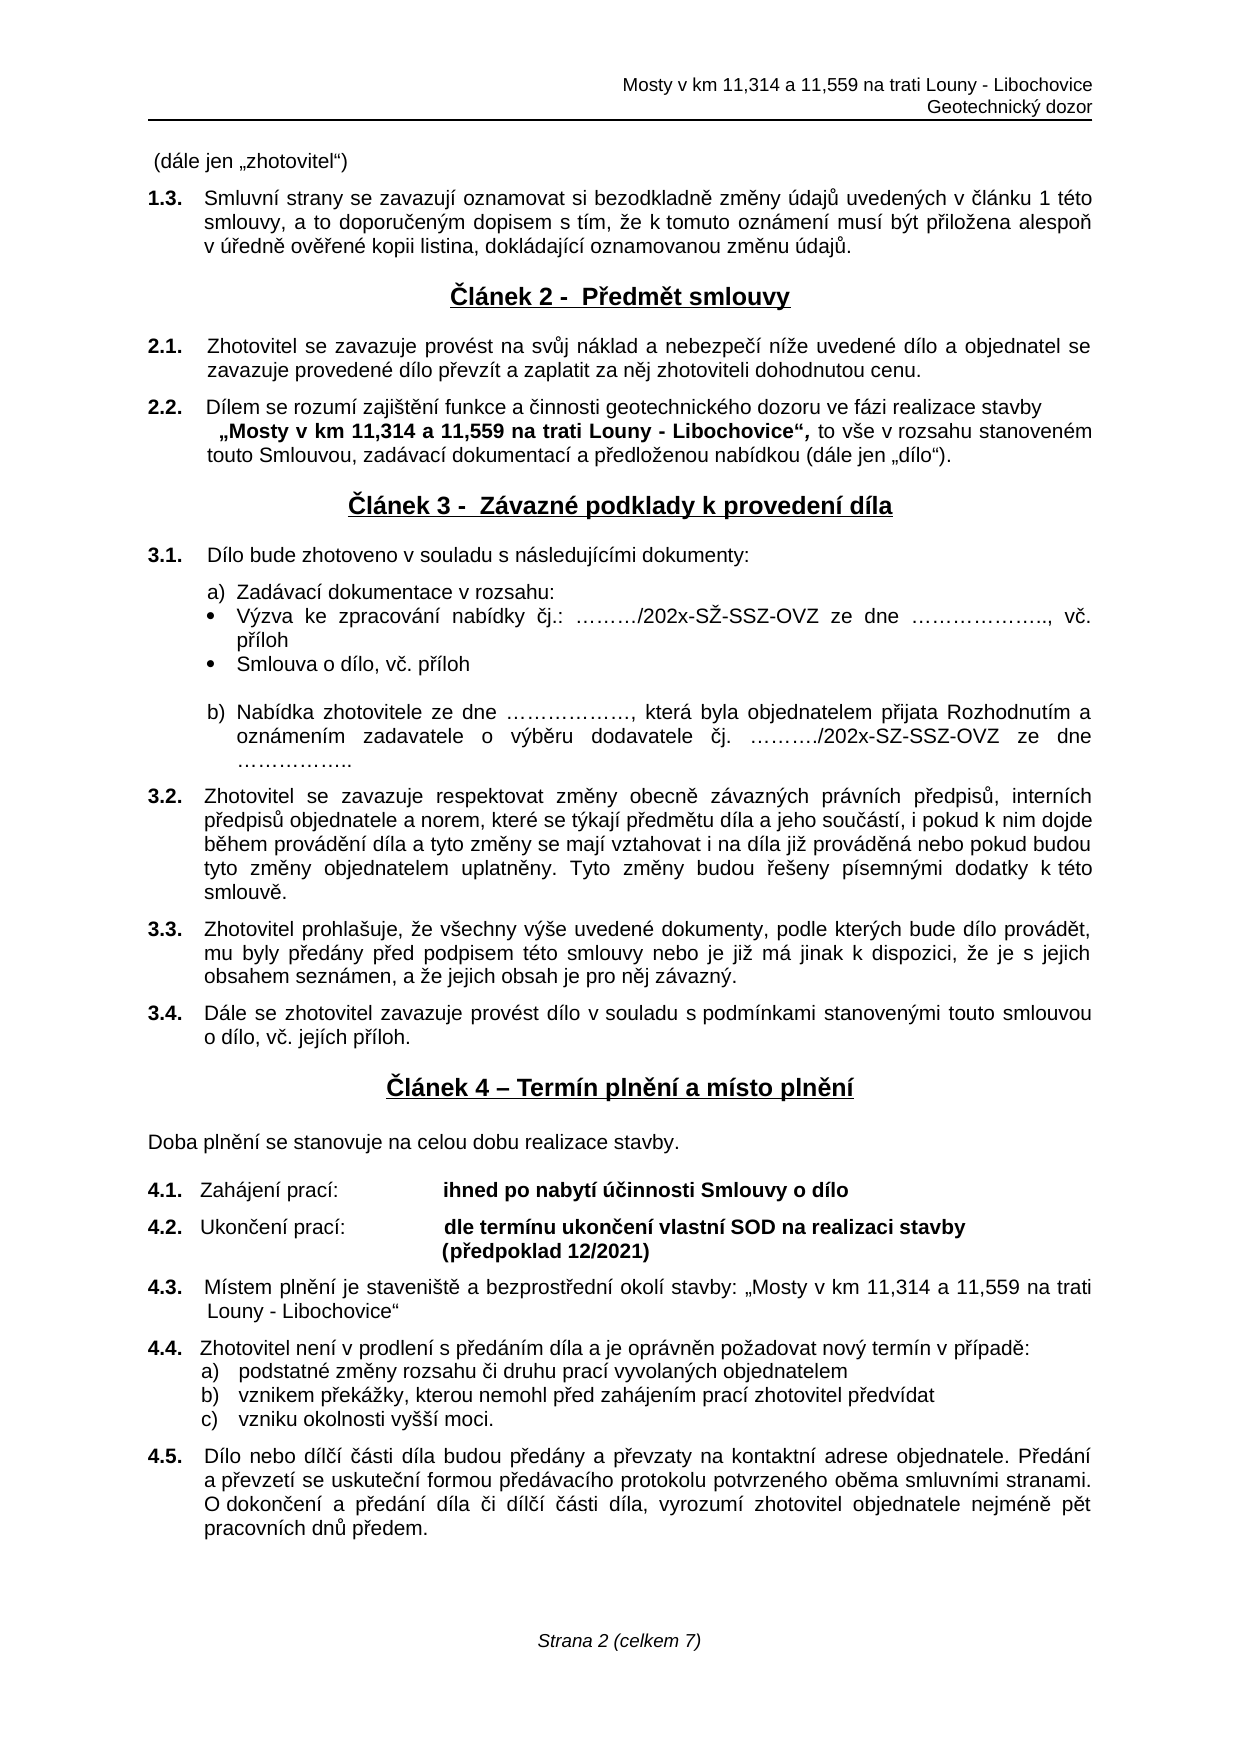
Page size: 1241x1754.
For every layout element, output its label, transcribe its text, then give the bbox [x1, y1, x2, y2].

text 4.2. Ukončení prací: dle termínu ukončení vlastní SOD na realizaci stavby [148, 1214, 1092, 1238]
text 3.1. Dílo bude zhotoveno v souladu s následujícími dokumenty: [148, 543, 1092, 567]
text Článek 3 - Závazné podklady k provedení díla [148, 491, 1092, 519]
text (dále jen „zhotovitel“) [148, 149, 1092, 173]
text (předpoklad 12/2021) [148, 1238, 1092, 1262]
text Doba plnění se stanovuje na celou dobu realizace stavby. [148, 1130, 1092, 1154]
text 3.4. Dále se zhotovitel zavazuje provést dílo v souladu s podmínkami stanovenými touto smlouvou o dílo, vč. jejích příloh. [148, 1001, 1092, 1049]
text 2.2. Dílem se rozumí zajištění funkce a činnosti geotechnického dozoru ve fázi realizace stavby [148, 395, 1092, 419]
text Článek 2 - Předmět smlouvy [148, 282, 1092, 310]
list Nabídka zhotovitele ze dne ………………, která byla objednatelem přijata Rozhodnutím a oznámením zadavatele o výběru dodavatele čj. ………./202x-SZ-SSZ-OVZ ze dne …………….. [207, 700, 1092, 772]
text 4.3. Místem plnění je staveniště a bezprostřední okolí stavby: „Mosty v km 11,314 a 11,559 na trati Louny - Libochovice“ [148, 1275, 1092, 1323]
text 4.1. Zahájení prací: ihned po nabytí účinnosti Smlouvy o dílo [148, 1178, 1092, 1202]
text 4.5. Dílo nebo dílčí části díla budou předány a převzaty na kontaktní adrese objednatele. Předání a převzetí se uskuteční formou předávacího protokolu potvrzeného oběma smluvními stranami. O dokončení a předání díla či dílčí části díla, vyrozumí zhotovitel objednatele nejméně pět pracovních dnů předem. [148, 1444, 1092, 1539]
list Výzva ke zpracování nabídky čj.: ………/202x-SŽ-SSZ-OVZ ze dne ……………….., vč. příloh [207, 604, 1092, 652]
list Zadávací dokumentace v rozsahu: [207, 580, 1092, 604]
text 3.2. Zhotovitel se zavazuje respektovat změny obecně závazných právních předpisů, interních předpisů objednatele a norem, které se týkají předmětu díla a jeho součástí, i pokud k nim dojde během provádění díla a tyto změny se mají vztahovat i na díla již prováděná nebo pokud budou tyto změny objednatelem uplatněny. Tyto změny budou řešeny písemnými dodatky k této smlouvě. [148, 784, 1092, 904]
text 1.3. Smluvní strany se zavazují oznamovat si bezodkladně změny údajů uvedených v článku 1 této smlouvy, a to doporučeným dopisem s tím, že k tomuto oznámení musí být přiložena alespoň v úředně ověřené kopii listina, dokládající oznamovanou změnu údajů. [148, 186, 1092, 258]
list vzniku okolnosti vyšší moci. [201, 1407, 1093, 1431]
text „Mosty v km 11,314 a 11,559 na trati Louny - Libochovice“, to vše v rozsahu stanoveném touto Smlouvou, zadávací dokumentací a předloženou nabídkou (dále jen „dílo“). [148, 419, 1092, 467]
text 4.4. Zhotovitel není v prodlení s předáním díla a je oprávněn požadovat nový termín v případě: [148, 1335, 1092, 1359]
list Smlouva o dílo, vč. příloh [207, 652, 1092, 676]
text 3.3. Zhotovitel prohlašuje, že všechny výše uvedené dokumenty, podle kterých bude dílo provádět, mu byly předány před podpisem této smlouvy nebo je již má jinak k dispozici, že je s jejich obsahem seznámen, a že jejich obsah je pro něj závazný. [148, 916, 1092, 988]
list podstatné změny rozsahu či druhu prací vyvolaných objednatelem [201, 1359, 1093, 1383]
list vznikem překážky, kterou nemohl před zahájením prací zhotovitel předvídat [201, 1383, 1093, 1407]
subtitle Článek 4 – Termín plnění a místo plnění [148, 1073, 1092, 1101]
text 2.1. Zhotovitel se zavazuje provést na svůj náklad a nebezpečí níže uvedené dílo a objednatel se zavazuje provedené dílo převzít a zaplatit za něj zhotoviteli dohodnutou cenu. [148, 334, 1092, 382]
